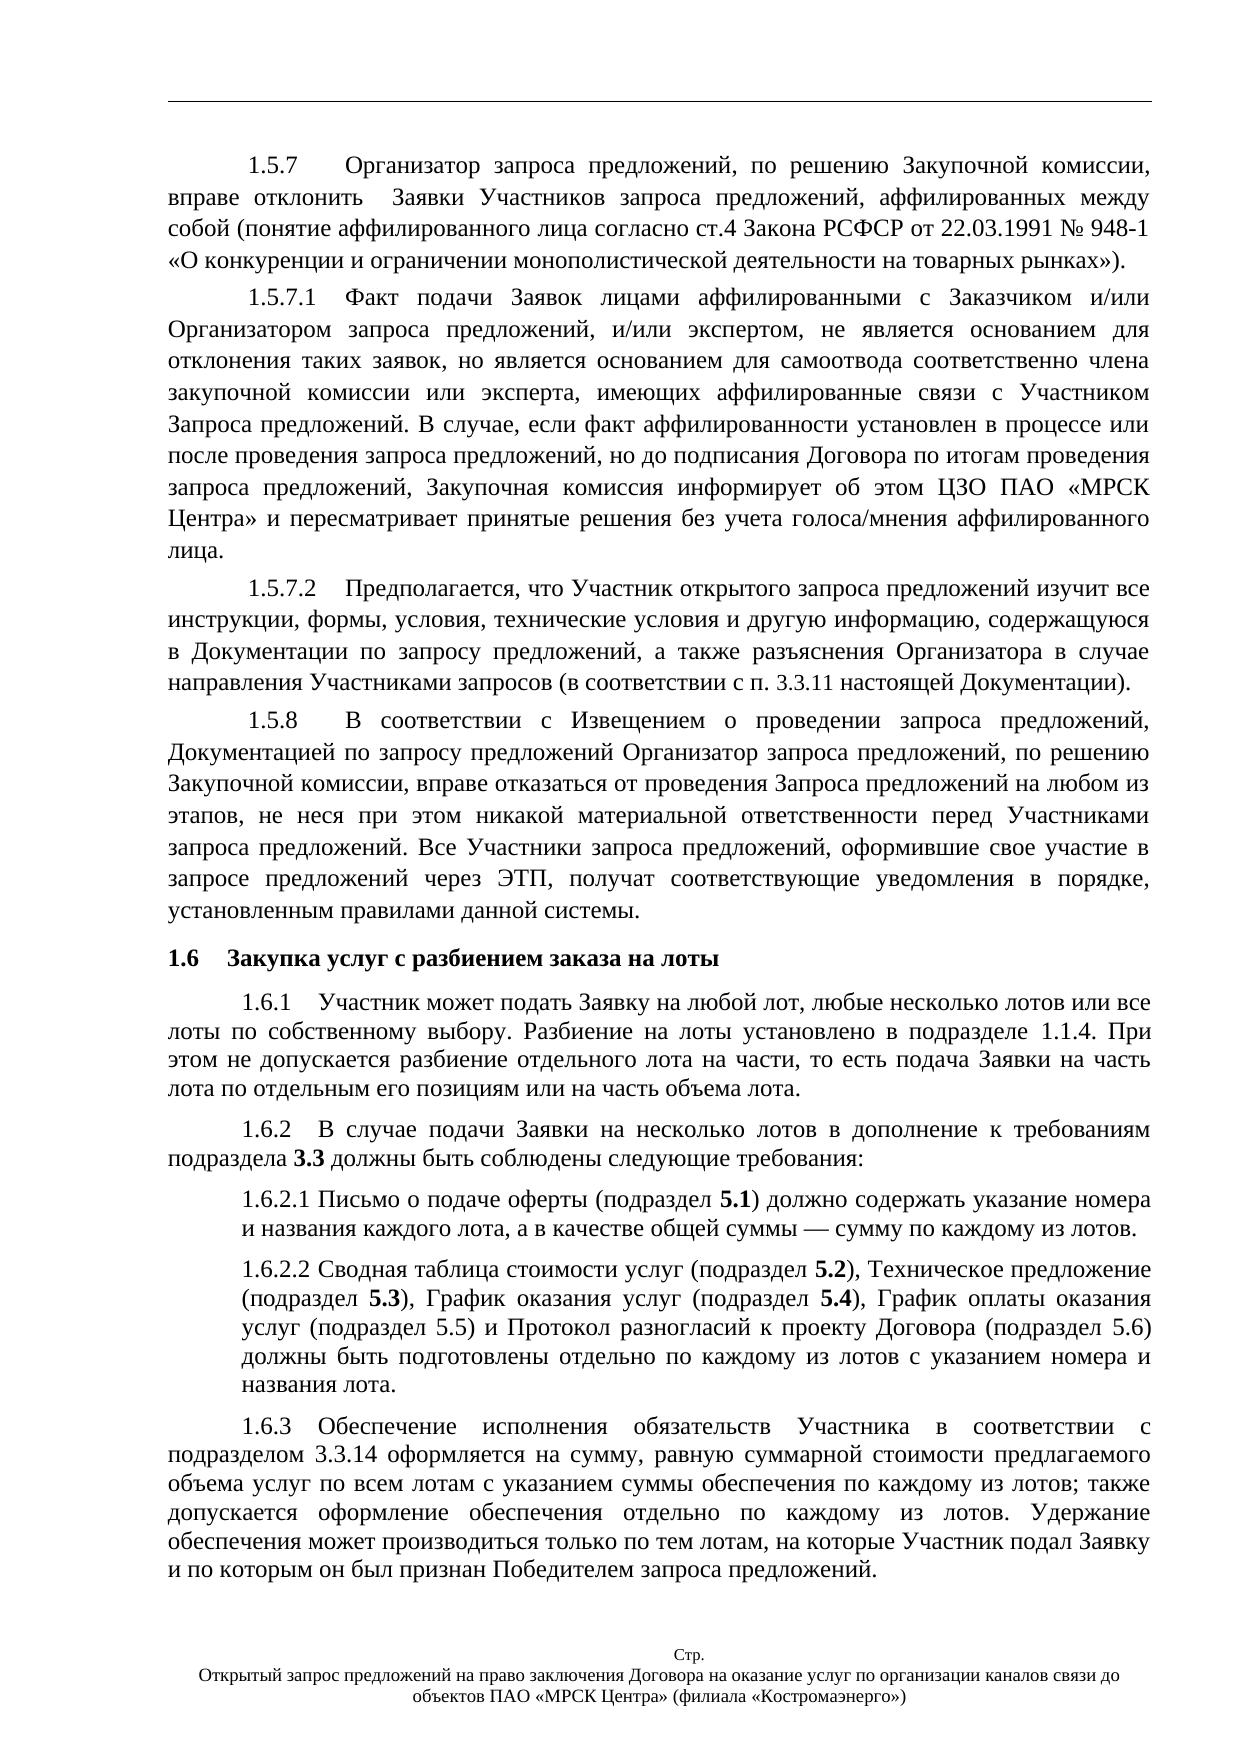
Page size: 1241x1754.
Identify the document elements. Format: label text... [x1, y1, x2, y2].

list Предполагается, что Участник открытого запроса предложений изучит все инструкции, формы, условия, технические условия и другую информацию, содержащуюся в Документации по запросу предложений, а также разъяснения Организатора в случае направления Участниками запросов (в соответствии с п. 3.3.11 настоящей Документации). [168, 573, 1150, 696]
subtitle Обеспечение исполнения обязательств Участника в соответствии с подразделом 3.3.14 оформляется на сумму, равную суммарной стоимости предлагаемого объема услуг по всем лотам с указанием суммы обеспечения по каждому из лотов; также допускается оформление обеспечения отдельно по каждому из лотов. Удержание обеспечения может производиться только по тем лотам, на которые Участник подал Заявку и по которым он был признан Победителем запроса предложений. [168, 1411, 1152, 1583]
list Факт подачи Заявок лицами аффилированными с Заказчиком и/или Организатором запроса предложений, и/или экспертом, не является основанием для отклонения таких заявок, но является основанием для самоотвода соответственно члена закупочной комиссии или эксперта, имеющих аффилированные связи с Участником Запроса предложений. В случае, если факт аффилированности установлен в процессе или после проведения запроса предложений, но до подписания Договора по итогам проведения запроса предложений, Закупочная комиссия информирует об этом ЦЗО ПАО «МРСК Центра» и пересматривает принятые решения без учета голоса/мнения аффилированного лица. [168, 282, 1150, 564]
list Организатор запроса предложений, по решению Закупочной комиссии, вправе отклонить Заявки Участников запроса предложений, аффилированных между собой (понятие аффилированного лица согласно ст.4 Закона РСФСР от 22.03.1991 № 948-1 «О конкуренции и ограничении монополистической деятельности на товарных рынках»). [168, 150, 1150, 273]
subtitle Сводная таблица стоимости услуг (подраздел 5.2), Техническое предложение (подраздел 5.3), График оказания услуг (подраздел 5.4), График оплаты оказания услуг (подраздел 5.5) и Протокол разногласий к проекту Договора (подраздел 5.6) должны быть подготовлены отдельно по каждому из лотов с указанием номера и названия лота. [241, 1254, 1152, 1398]
subtitle Участник может подать Заявку на любой лот, любые несколько лотов или все лоты по собственному выбору. Разбиение на лоты установлено в подразделе 1.1.4. При этом не допускается разбиение отдельного лота на части, то есть подача Заявки на часть лота по отдельным его позициям или на часть объема лота. [168, 987, 1152, 1102]
subtitle Закупка услуг с разбиением заказа на лоты [168, 943, 1152, 972]
subtitle Письмо о подаче оферты (подраздел 5.1) должно содержать указание номера и названия каждого лота, а в качестве общей суммы — сумму по каждому из лотов. [241, 1184, 1152, 1242]
list В соответствии с Извещением о проведении запроса предложений, Документацией по запросу предложений Организатор запроса предложений, по решению Закупочной комиссии, вправе отказаться от проведения Запроса предложений на любом из этапов, не неся при этом никакой материальной ответственности перед Участниками запроса предложений. Все Участники запроса предложений, оформившие свое участие в запросе предложений через ЭТП, получат соответствующие уведомления в порядке, установленным правилами данной системы. [168, 705, 1150, 923]
subtitle В случае подачи Заявки на несколько лотов в дополнение к требованиям подраздела 3.3 должны быть соблюдены следующие требования: [168, 1114, 1152, 1172]
